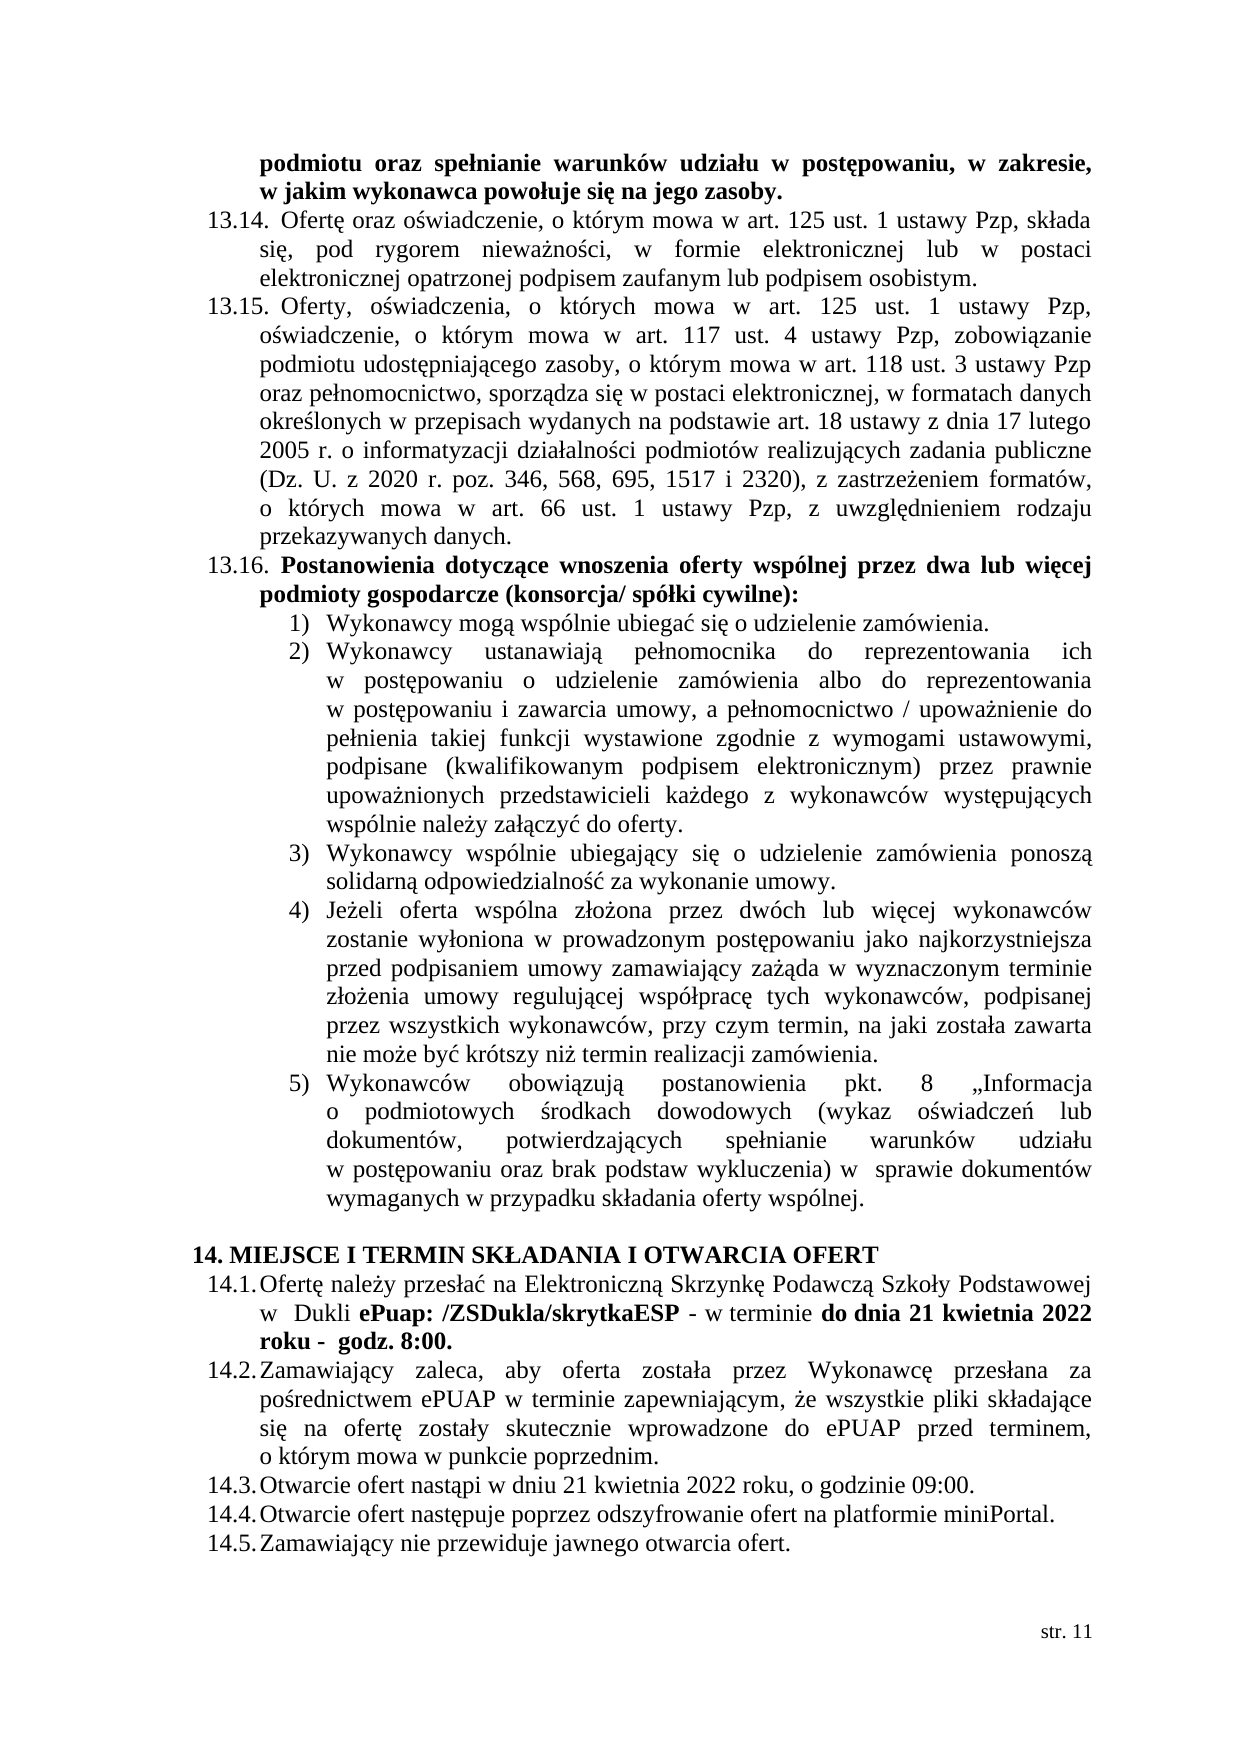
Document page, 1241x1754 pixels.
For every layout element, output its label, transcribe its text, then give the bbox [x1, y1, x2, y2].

list Wykonawcy mogą wspólnie ubiegać się o udzielenie zamówienia. [289, 608, 1093, 636]
list Ofertę oraz oświadczenie, o którym mowa w art. 125 ust. 1 ustawy Pzp, składa się, pod rygorem nieważności, w formie elektronicznej lub w postaci elektronicznej opatrzonej podpisem zaufanym lub podpisem osobistym. [207, 205, 1093, 291]
list Otwarcie ofert następuje poprzez odszyfrowanie ofert na platformie miniPortal. [207, 1499, 1093, 1528]
list Oferty, oświadczenia, o których mowa w art. 125 ust. 1 ustawy Pzp, oświadczenie, o którym mowa w art. 117 ust. 4 ustawy Pzp, zobowiązanie podmiotu udostępniającego zasoby, o którym mowa w art. 118 ust. 3 ustawy Pzp oraz pełnomocnictwo, sporządza się w postaci elektronicznej, w formatach danych określonych w przepisach wydanych na podstawie art. 18 ustawy z dnia 17 lutego 2005 r. o informatyzacji działalności podmiotów realizujących zadania publiczne (Dz. U. z 2020 r. poz. 346, 568, 695, 1517 i 2320), z zastrzeżeniem formatów, o których mowa w art. 66 ust. 1 ustawy Pzp, z uwzględnieniem rodzaju przekazywanych danych. [207, 291, 1093, 550]
list Wykonawcy wspólnie ubiegający się o udzielenie zamówienia ponoszą solidarną odpowiedzialność za wykonanie umowy. [289, 838, 1093, 895]
list Zamawiający zaleca, aby oferta została przez Wykonawcę przesłana za pośrednictwem ePUAP w terminie zapewniającym, że wszystkie pliki składające się na ofertę zostały skutecznie wprowadzone do ePUAP przed terminem, o którym mowa w punkcie poprzednim. [207, 1355, 1093, 1470]
list Zamawiający nie przewiduje jawnego otwarcia ofert. [207, 1528, 1093, 1556]
list Postanowienia dotyczące wnoszenia oferty wspólnej przez dwa lub więcej podmioty gospodarcze (konsorcja/ spółki cywilne): [207, 550, 1093, 608]
list Wykonawcy ustanawiają pełnomocnika do reprezentowania ich w postępowaniu o udzielenie zamówienia albo do reprezentowania w postępowaniu i zawarcia umowy, a pełnomocnictwo / upoważnienie do pełnienia takiej funkcji wystawione zgodnie z wymogami ustawowymi, podpisane (kwalifikowanym podpisem elektronicznym) przez prawnie upoważnionych przedstawicieli każdego z wykonawców występujących wspólnie należy załączyć do oferty. [289, 636, 1093, 838]
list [207, 148, 1093, 205]
list Jeżeli oferta wspólna złożona przez dwóch lub więcej wykonawców zostanie wyłoniona w prowadzonym postępowaniu jako najkorzystniejsza przed podpisaniem umowy zamawiający zażąda w wyznaczonym terminie złożenia umowy regulującej współpracę tych wykonawców, podpisanej przez wszystkich wykonawców, przy czym termin, na jaki została zawarta nie może być krótszy niż termin realizacji zamówienia. [289, 895, 1093, 1068]
list Otwarcie ofert nastąpi w dniu 21 kwietnia 2022 roku, o godzinie 09:00. [207, 1470, 1093, 1499]
list Wykonawców obowiązują postanowienia pkt. 8 „Informacja o podmiotowych środkach dowodowych (wykaz oświadczeń lub dokumentów, potwierdzających spełnianie warunków udziału w postępowaniu oraz brak podstaw wykluczenia) w sprawie dokumentów wymaganych w przypadku składania oferty wspólnej. [289, 1068, 1093, 1211]
text MIEJSCE I TERMIN SKŁADANIA I OTWARCIA OFERT [192, 1240, 1093, 1269]
list Ofertę należy przesłać na Elektroniczną Skrzynkę Podawczą Szkoły Podstawowej w Dukli ePuap: /ZSDukla/skrytkaESP - w terminie do dnia 21 kwietnia 2022 roku - godz. 8:00. [207, 1269, 1093, 1355]
